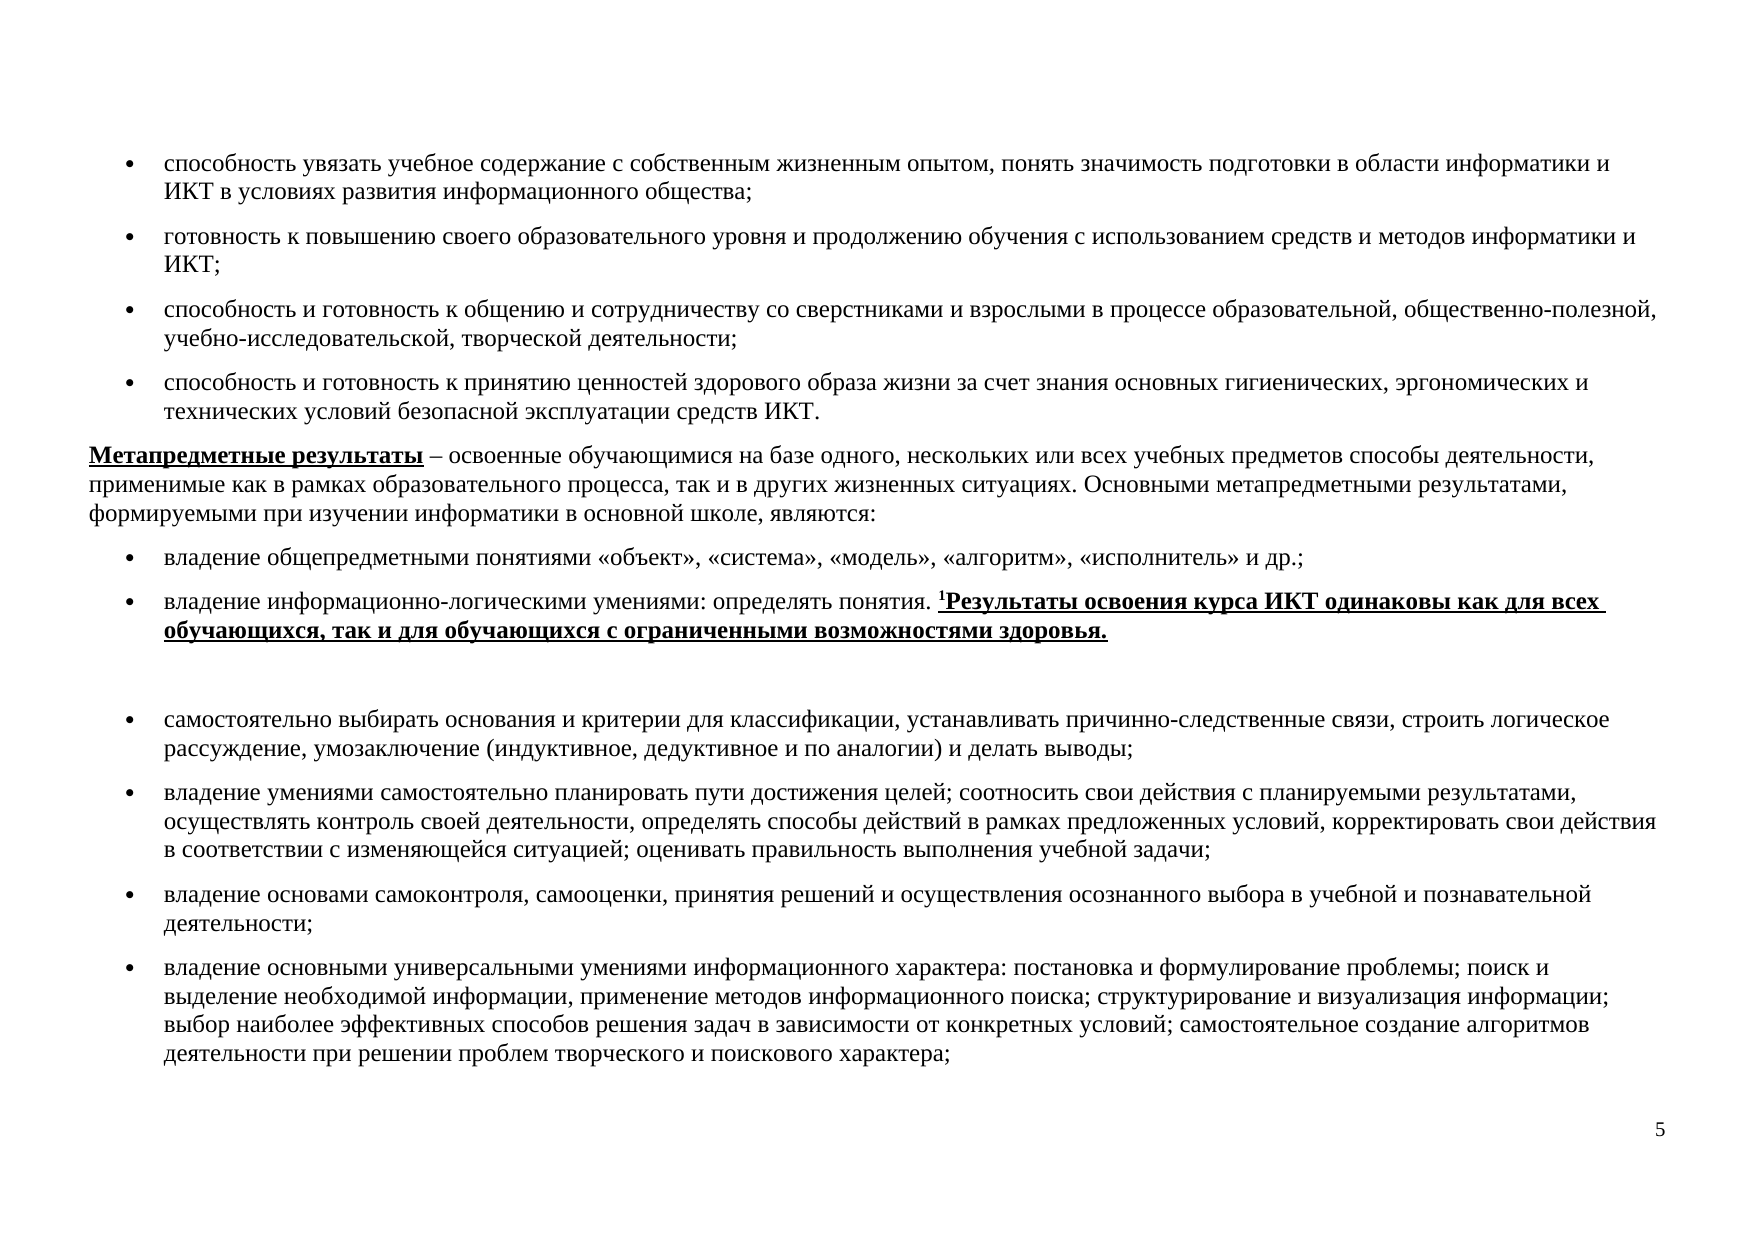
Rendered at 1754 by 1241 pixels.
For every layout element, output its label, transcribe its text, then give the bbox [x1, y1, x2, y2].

list владение основами самоконтроля, самооценки, принятия решений и осуществления осознанного выбора в учебной и познавательной деятельности; [126, 879, 1665, 936]
list владение информационно-логическими умениями: определять понятия. 1Результаты освоения курса ИКТ одинаковы как для всех обучающихся, так и для обучающихся с ограниченными возможностями здоровья. [126, 586, 1665, 644]
list самостоятельно выбирать основания и критерии для классификации, устанавливать причинно-следственные связи, строить логическое рассуждение, умозаключение (индуктивное, дедуктивное и по аналогии) и делать выводы; [126, 704, 1665, 761]
text Метапредметные результаты – освоенные обучающимися на базе одного, нескольких или всех учебных предметов способы деятельности, применимые как в рамках образовательного процесса, так и в других жизненных ситуациях. Основными метапредметными результатами, формируемыми при изучении информатики в основной школе, являются: [89, 440, 1665, 526]
list владение умениями самостоятельно планировать пути достижения целей; соотносить свои действия с планируемыми результатами, осуществлять контроль своей деятельности, определять способы действий в рамках предложенных условий, корректировать свои действия в соответствии с изменяющейся ситуацией; оценивать правильность выполнения учебной задачи; [126, 777, 1665, 863]
list владение общепредметными понятиями «объект», «система», «модель», «алгоритм», «исполнитель» и др.; [126, 542, 1665, 571]
list владение основными универсальными умениями информационного характера: постановка и формулирование проблемы; поиск и выделение необходимой информации, применение методов информационного поиска; структурирование и визуализация информации; выбор наиболее эффективных способов решения задач в зависимости от конкретных условий; самостоятельное создание алгоритмов деятельности при решении проблем творческого и поискового характера; [126, 952, 1665, 1067]
list способность и готовность к принятию ценностей здорового образа жизни за счет знания основных гигиенических, эргономических и технических условий безопасной эксплуатации средств ИКТ. [126, 367, 1665, 424]
list способность и готовность к общению и сотрудничеству со сверстниками и взрослыми в процессе образовательной, общественно-полезной, учебно-исследовательской, творческой деятельности; [126, 294, 1665, 351]
list способность увязать учебное содержание с собственным жизненным опытом, понять значимость подготовки в области информатики и ИКТ в условиях развития информационного общества; [126, 148, 1665, 205]
list готовность к повышению своего образовательного уровня и продолжению обучения с использованием средств и методов информатики и ИКТ; [126, 221, 1665, 278]
